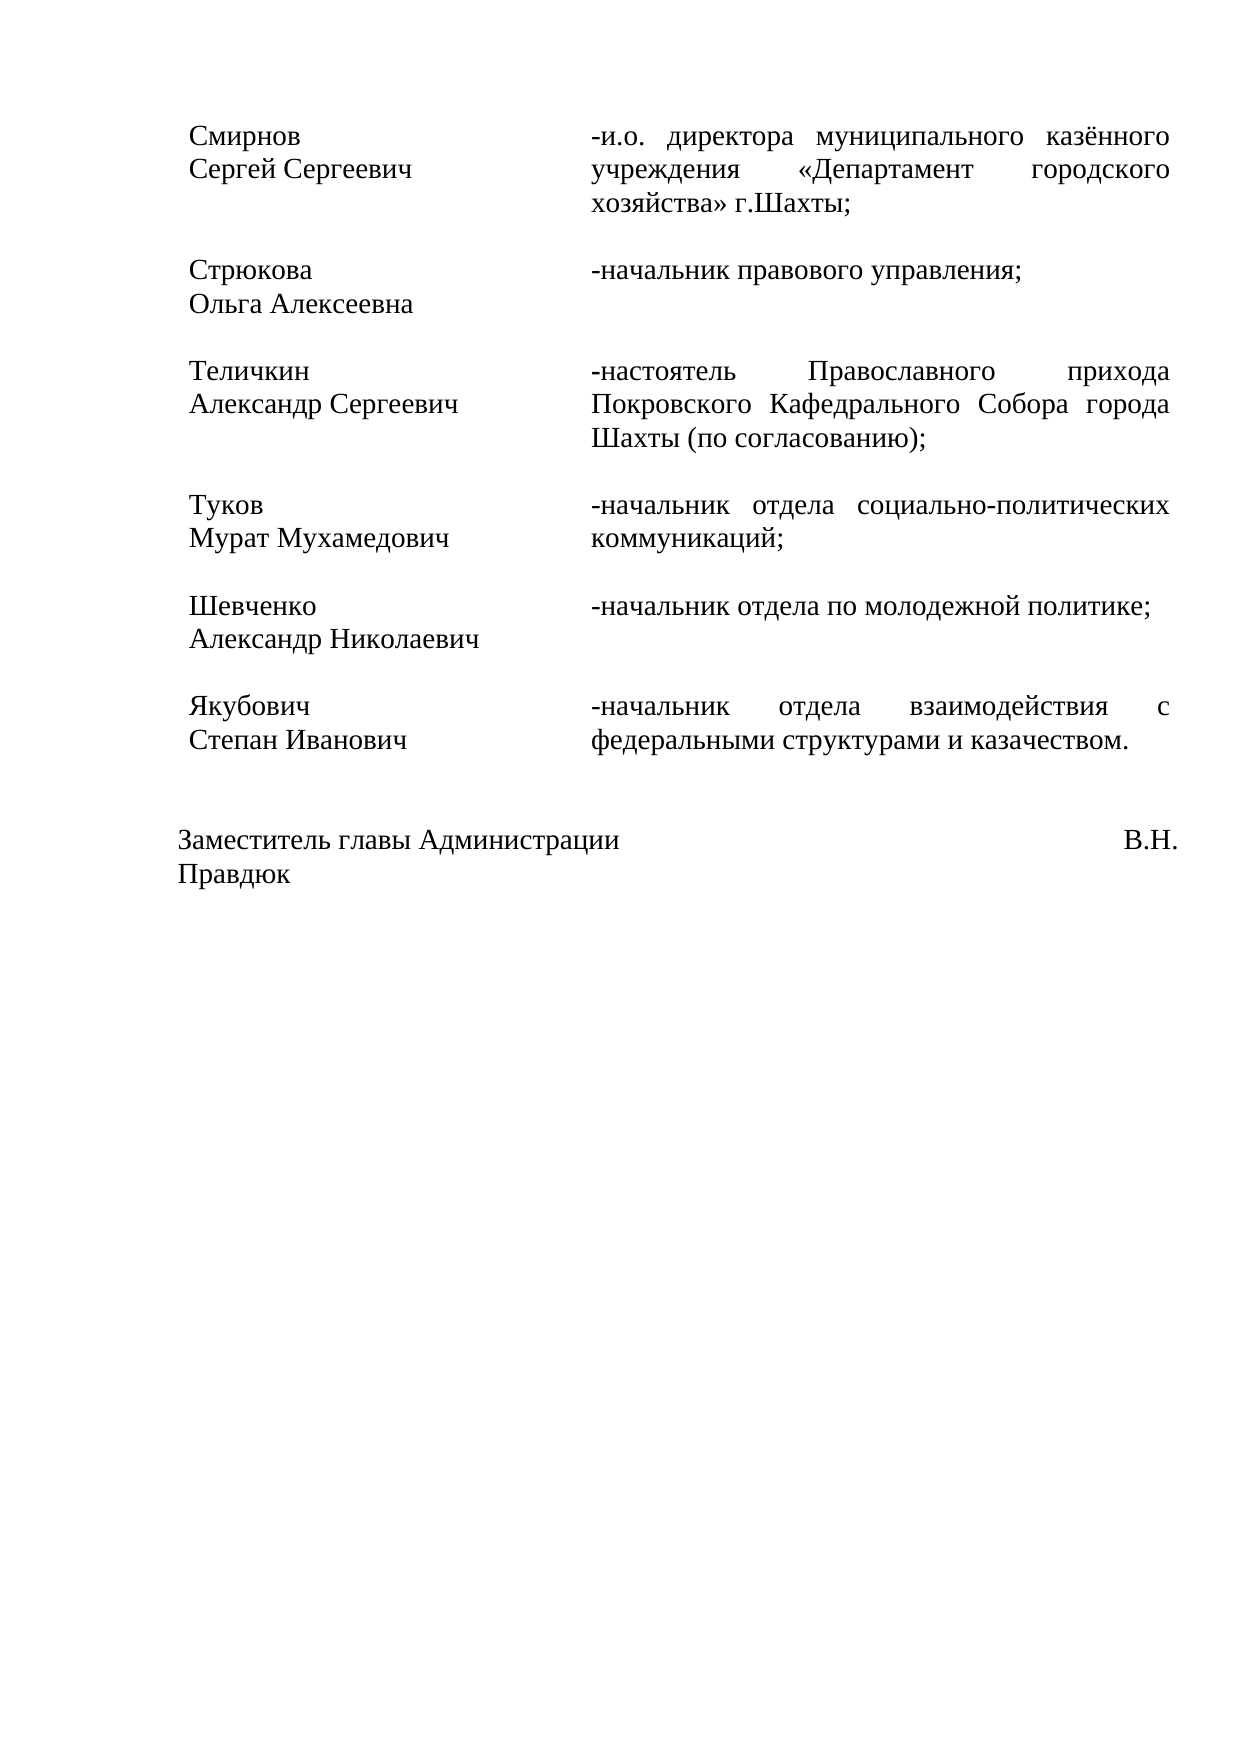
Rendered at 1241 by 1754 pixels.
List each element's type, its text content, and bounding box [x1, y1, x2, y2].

table_cell -начальник правового управления; [580, 252, 1181, 353]
table_cell Смирнов Сергей Сергеевич [177, 118, 579, 252]
table_cell -настоятель Православного прихода Покровского Кафедрального Собора города Шахты (по согласованию); [580, 353, 1181, 487]
table_cell -начальник отдела взаимодействия с федеральными структурами и казачеством. [580, 688, 1181, 755]
table_cell -и.о. директора муниципального казённого учреждения «Департамент городского хозяйства» г.Шахты; [580, 118, 1181, 252]
table_cell Якубович Степан Иванович [177, 688, 579, 755]
table_cell Шевченко Александр Николаевич [177, 588, 579, 688]
table_cell -начальник отдела социально-политических коммуникаций; [580, 487, 1181, 588]
table_cell Туков Мурат Мухамедович [177, 487, 579, 588]
table_cell Стрюкова Ольга Алексеевна [177, 252, 579, 353]
table_cell Теличкин Александр Сергеевич [177, 353, 579, 487]
text Заместитель главы Администрации В.Н. Правдюк [177, 822, 1181, 889]
table_cell -начальник отдела по молодежной политике; [580, 588, 1181, 688]
